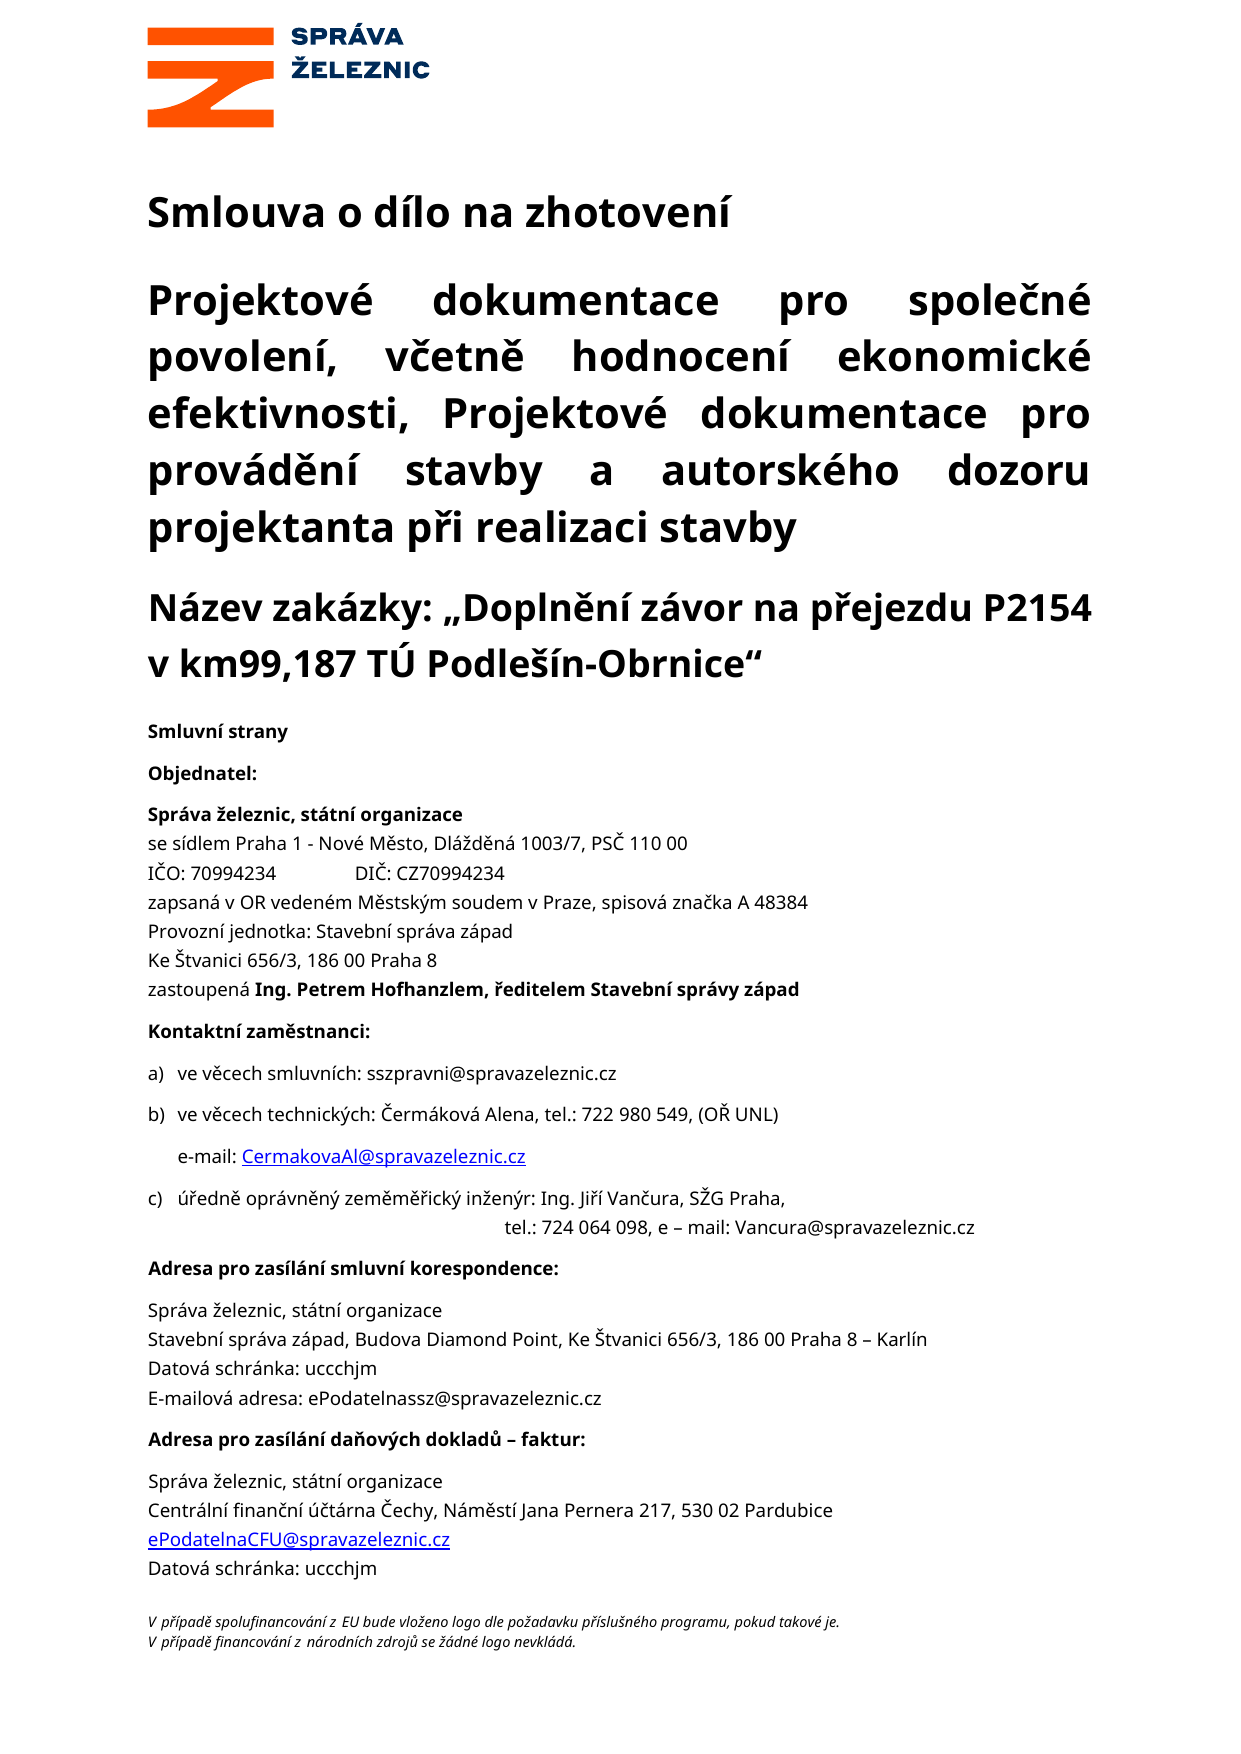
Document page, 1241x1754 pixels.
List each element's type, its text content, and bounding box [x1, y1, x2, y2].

text se sídlem Praha 1 - Nové Město, Dlážděná 1003/7, PSČ 110 00 [148, 827, 1092, 857]
text E-mailová adresa: ePodatelnassz@spravazeleznic.cz [148, 1382, 1092, 1411]
text Objednatel: [148, 757, 1092, 786]
text zastoupená Ing. Petrem Hofhanzlem, ředitelem Stavební správy západ [148, 973, 1092, 1002]
text Smlouva o dílo na zhotovení [148, 183, 1092, 240]
text Adresa pro zasílání daňových dokladů – faktur: [148, 1423, 1092, 1452]
text Název zakázky: [148, 581, 1092, 688]
text e-mail: CermakovaAl@spravazeleznic.cz [177, 1140, 1092, 1169]
text zapsaná v OR vedeném Městským soudem v Praze, spisová značka A 48384 [148, 886, 1092, 915]
text Správa železnic, státní organizace [148, 1465, 1092, 1494]
text Adresa pro zasílání smluvní korespondence: [148, 1252, 1092, 1282]
text Správa železnic, státní organizace [148, 1294, 1092, 1323]
text Provozní jednotka: Stavební správa západ [148, 915, 1092, 944]
text Datová schránka: uccchjm [148, 1552, 1092, 1582]
subtitle Smluvní strany [148, 719, 1092, 744]
text Centrální finanční účtárna Čechy, Náměstí Jana Pernera 217, 530 02 Pardubice [148, 1494, 1092, 1523]
text Datová schránka: uccchjm [148, 1352, 1092, 1382]
list úředně oprávněný zeměměřický inženýr: Ing. Jiří Vančura, SŽG Praha, [148, 1182, 1092, 1211]
text Správa železnic, státní organizace [148, 798, 1092, 827]
text IČO: 70994234 DIČ: CZ70994234 [148, 857, 1092, 886]
list ve věcech smluvních: sszpravni@spravazeleznic.cz [148, 1057, 1092, 1086]
text Stavební správa západ, Budova Diamond Point, Ke Štvanici 656/3, 186 00 Praha 8 – Karlín [148, 1323, 1092, 1352]
text Kontaktní zaměstnanci: [148, 1015, 1092, 1044]
text ePodatelnaCFU@spravazeleznic.cz [148, 1523, 1092, 1552]
text tel.: 724 064 098, e – mail: Vancura@spravazeleznic.cz [373, 1211, 1092, 1240]
title Projektové dokumentace pro společné povolení, včetně hodnocení ekonomické efektivnosti, Projektové dokumentace pro provádění stavby a autorského dozoru projektanta při realizaci stavby [148, 271, 1092, 554]
list ve věcech technických: Čermáková Alena, tel.: 722 980 549, (OŘ UNL) [148, 1098, 1092, 1127]
text Ke Štvanici 656/3, 186 00 Praha 8 [148, 944, 1092, 973]
